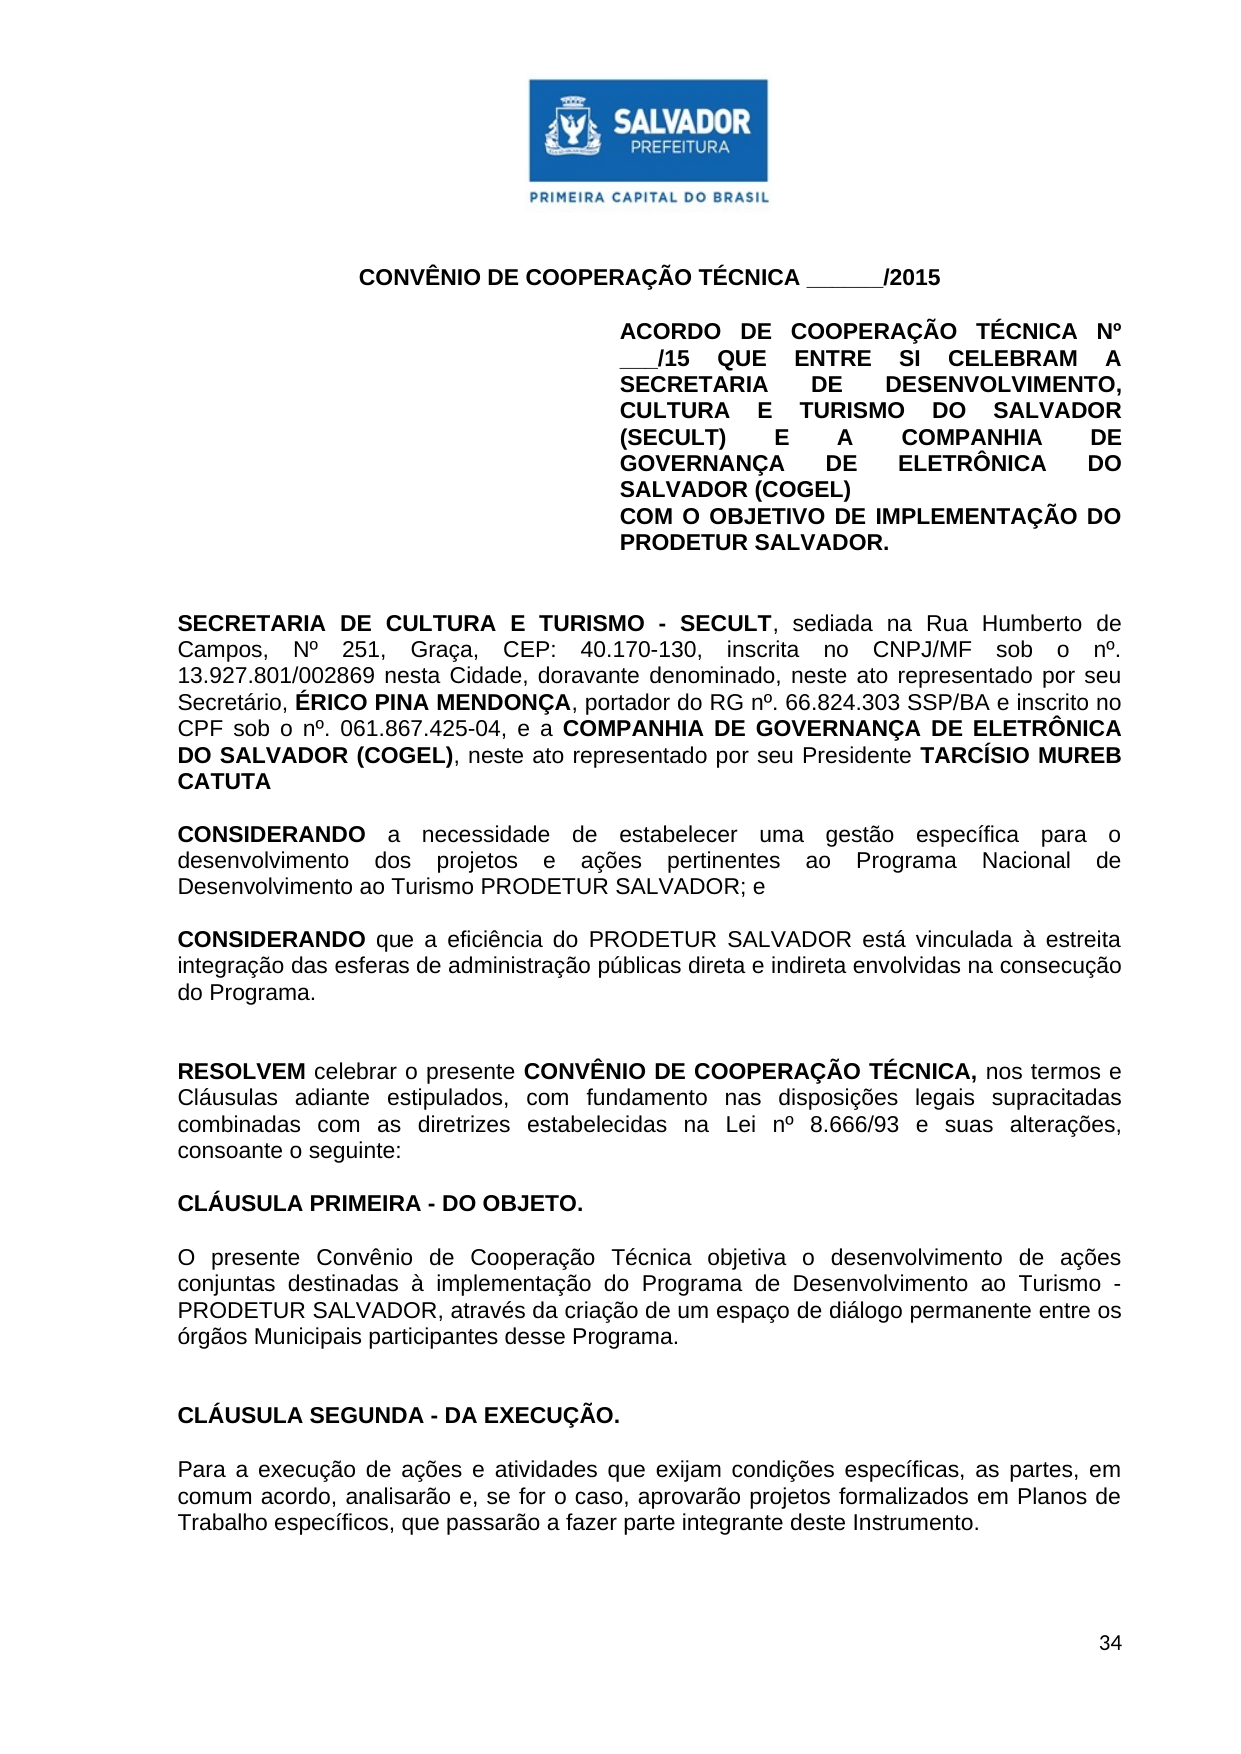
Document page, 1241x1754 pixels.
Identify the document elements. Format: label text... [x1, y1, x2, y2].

text O presente Convênio de Cooperação Técnica objetiva o desenvolvimento de ações conjuntas destinadas à implementação do Programa de Desenvolvimento ao Turismo - PRODETUR SALVADOR, através da criação de um espaço de diálogo permanente entre os órgãos Municipais participantes desse Programa. [177, 1244, 1122, 1349]
text CLÁUSULA SEGUNDA - DA EXECUÇÃO. [177, 1402, 1122, 1428]
text CONSIDERANDO a necessidade de estabelecer uma gestão específica para o desenvolvimento dos projetos e ações pertinentes ao Programa Nacional de Desenvolvimento ao Turismo PRODETUR SALVADOR; e [177, 821, 1122, 900]
text CONVÊNIO DE COOPERAÇÃO TÉCNICA ______/2015 [177, 264, 1122, 318]
text ACORDO DE COOPERAÇÃO TÉCNICA Nº ___/15 QUE ENTRE SI CELEBRAM A SECRETARIA DE DESENVOLVIMENTO, CULTURA E TURISMO DO SALVADOR (SECULT) E A COMPANHIA DE GOVERNANÇA DE ELETRÔNICA DO SALVADOR (COGEL) [619, 318, 1122, 503]
text COM O OBJETIVO DE IMPLEMENTAÇÃO DO PRODETUR SALVADOR. [619, 503, 1122, 555]
text CLÁUSULA PRIMEIRA - DO OBJETO. [177, 1189, 1122, 1216]
text SECRETARIA DE CULTURA E TURISMO - SECULT, sediada na Rua Humberto de Campos, Nº 251, Graça, CEP: 40.170-130, inscrita no CNPJ/MF sob o nº. 13.927.801/002869 nesta Cidade, doravante denominado, neste ato representado por seu Secretário, ÉRICO PINA MENDONÇA, portador do RG nº. 66.824.303 SSP/BA e inscrito no CPF sob o nº. 061.867.425-04, e a COMPANHIA DE GOVERNANÇA DE ELETRÔNICA DO SALVADOR (COGEL), neste ato representado por seu Presidente TARCÍSIO MUREB CATUTA [177, 610, 1122, 794]
text Para a execução de ações e atividades que exijam condições específicas, as partes, em comum acordo, analisarão e, se for o caso, aprovarão projetos formalizados em Planos de Trabalho específicos, que passarão a fazer parte integrante deste Instrumento. [177, 1456, 1122, 1536]
text RESOLVEM celebrar o presente CONVÊNIO DE COOPERAÇÃO TÉCNICA, nos termos e Cláusulas adiante estipulados, com fundamento nas disposições legais supracitadas combinadas com as diretrizes estabelecidas na Lei nº 8.666/93 e suas alterações, consoante o seguinte: [177, 1058, 1122, 1163]
text CONSIDERANDO que a eficiência do PRODETUR SALVADOR está vinculada à estreita integração das esferas de administração públicas direta e indireta envolvidas na consecução do Programa. [177, 926, 1122, 1005]
picture [524, 73, 775, 213]
